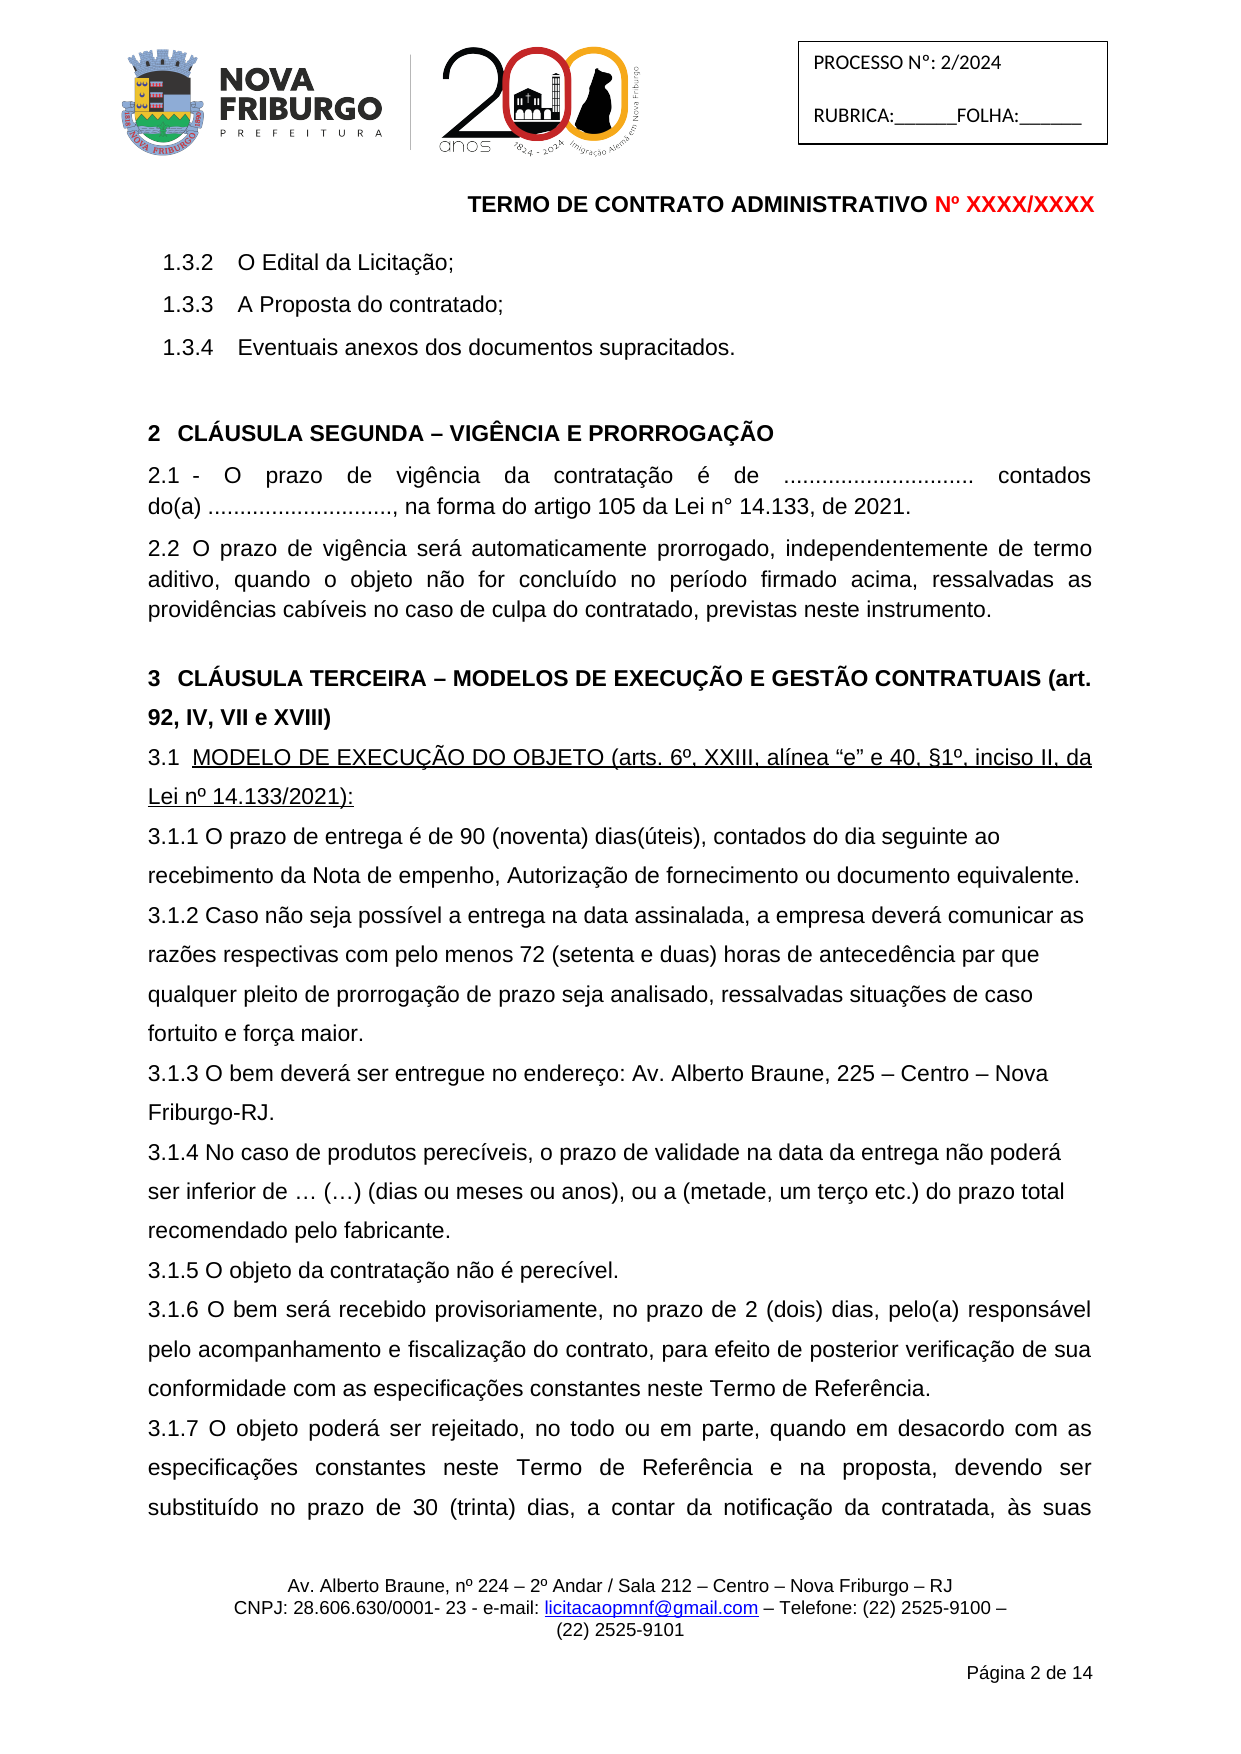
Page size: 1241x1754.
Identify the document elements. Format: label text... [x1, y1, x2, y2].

list 3.1.2 Caso não seja possível a entrega na data assinalada, a empresa deverá comunicar as razões respectivas com pelo menos 72 (setenta e duas) horas de antecedência par que qualquer pleito de prorrogação de prazo seja analisado, ressalvadas situações de caso fortuito e força maior. [148, 902, 1092, 1046]
list 3.1.3 O bem deverá ser entregue no endereço: Av. Alberto Braune, 225 – Centro – Nova Friburgo-RJ. [148, 1059, 1092, 1125]
list CLÁUSULA SEGUNDA – VIGÊNCIA E PRORROGAÇÃO [148, 420, 1092, 446]
list 3.1.4 No caso de produtos perecíveis, o prazo de validade na data da entrega não poderá ser inferior de … (…) (dias ou meses ou anos), ou a (metade, um terço etc.) do prazo total recomendado pelo fabricante. [148, 1138, 1092, 1244]
picture [94, 14, 672, 185]
list CLÁUSULA TERCEIRA – MODELOS DE EXECUÇÃO E GESTÃO CONTRATUAIS (art. 92, IV, VII e XVIII) [148, 665, 1092, 731]
list - O prazo de vigência da contratação é de .............................. contados do(a) ............................., na forma do artigo 105 da Lei n° 14.133, de 2021. [148, 462, 1092, 519]
list MODELO DE EXECUÇÃO DO OBJETO (arts. 6º, XXIII, alínea “e” e 40, §1º, inciso II, da Lei nº 14.133/2021): [148, 744, 1092, 809]
list O Edital da Licitação; [162, 249, 1092, 275]
list A Proposta do contratado; [162, 291, 1092, 318]
list O prazo de vigência será automaticamente prorrogado, independentemente de termo aditivo, quando o objeto não for concluído no período firmado acima, ressalvadas as providências cabíveis no caso de culpa do contratado, previstas neste instrumento. [148, 535, 1092, 622]
list 3.1.1 O prazo de entrega é de 90 (noventa) dias(úteis), contados do dia seguinte ao recebimento da Nota de empenho, Autorização de fornecimento ou documento equivalente. [148, 823, 1092, 888]
list 3.1.6 O bem será recebido provisoriamente, no prazo de 2 (dois) dias, pelo(a) responsável pelo acompanhamento e fiscalização do contrato, para efeito de posterior verificação de sua conformidade com as especificações constantes neste Termo de Referência. [148, 1296, 1092, 1402]
list 3.1.5 O objeto da contratação não é perecível. [148, 1257, 1092, 1283]
list Eventuais anexos dos documentos supracitados. [162, 334, 1092, 361]
